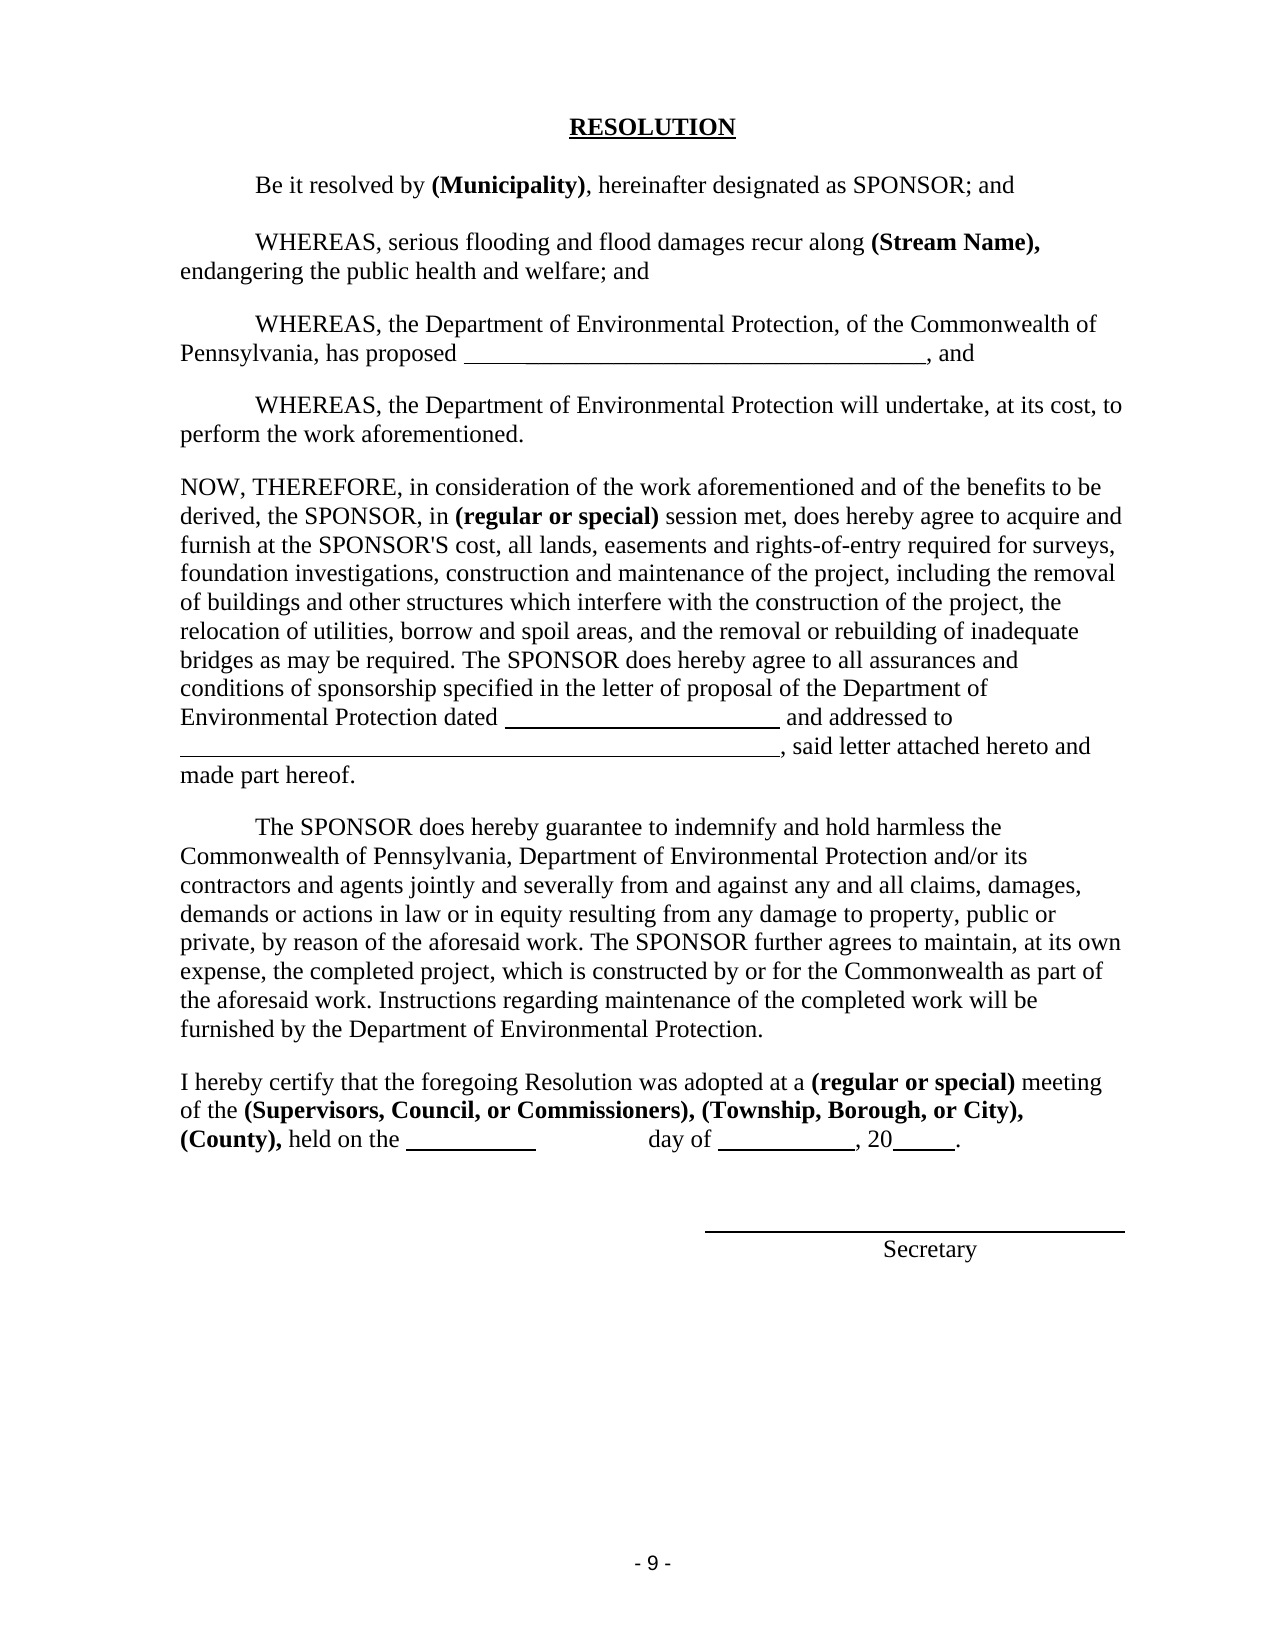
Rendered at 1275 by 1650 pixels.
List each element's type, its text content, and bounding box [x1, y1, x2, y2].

text WHEREAS, the Department of Environmental Protection, of the Commonwealth of Pennsylvania, has proposed ________________________________, and [180, 309, 1125, 367]
text I hereby certify that the foregoing Resolution was adopted at a (regular or special) meeting of the (Supervisors, Council, or Commissioners), (Township, Borough, or City), (County), held on the day of , 20 . [180, 1067, 1125, 1153]
text NOW, THEREFORE, in consideration of the work aforementioned and of the benefits to be derived, the SPONSOR, in (regular or special) session met, does hereby agree to acquire and furnish at the SPONSOR'S cost, all lands, easements and rights-of-entry required for surveys, foundation investigations, construction and maintenance of the project, including the removal of buildings and other structures which interfere with the construction of the project, the relocation of utilities, borrow and spoil areas, and the removal or rebuilding of inadequate bridges as may be required. The SPONSOR does hereby agree to all assurances and conditions of sponsorship specified in the letter of proposal of the Department of Environmental Protection dated and addressed to , said letter attached hereto and made part hereof. [180, 472, 1125, 788]
subtitle RESOLUTION [180, 112, 1125, 141]
text Secretary [180, 1234, 1125, 1263]
text WHEREAS, serious flooding and flood damages recur along (Stream Name), endangering the public health and welfare; and [180, 227, 1125, 285]
text Be it resolved by (Municipality), hereinafter designated as SPONSOR; and [180, 170, 1125, 199]
text The SPONSOR does hereby guarantee to indemnify and hold harmless the Commonwealth of Pennsylvania, Department of Environmental Protection and/or its contractors and agents jointly and severally from and against any and all claims, damages, demands or actions in law or in equity resulting from any damage to property, public or private, by reason of the aforesaid work. The SPONSOR further agrees to maintain, at its own expense, the completed project, which is constructed by or for the Commonwealth as part of the aforesaid work. Instructions regarding maintenance of the completed work will be furnished by the Department of Environmental Protection. [180, 812, 1125, 1042]
text WHEREAS, the Department of Environmental Protection will undertake, at its cost, to perform the work aforementioned. [180, 391, 1125, 448]
